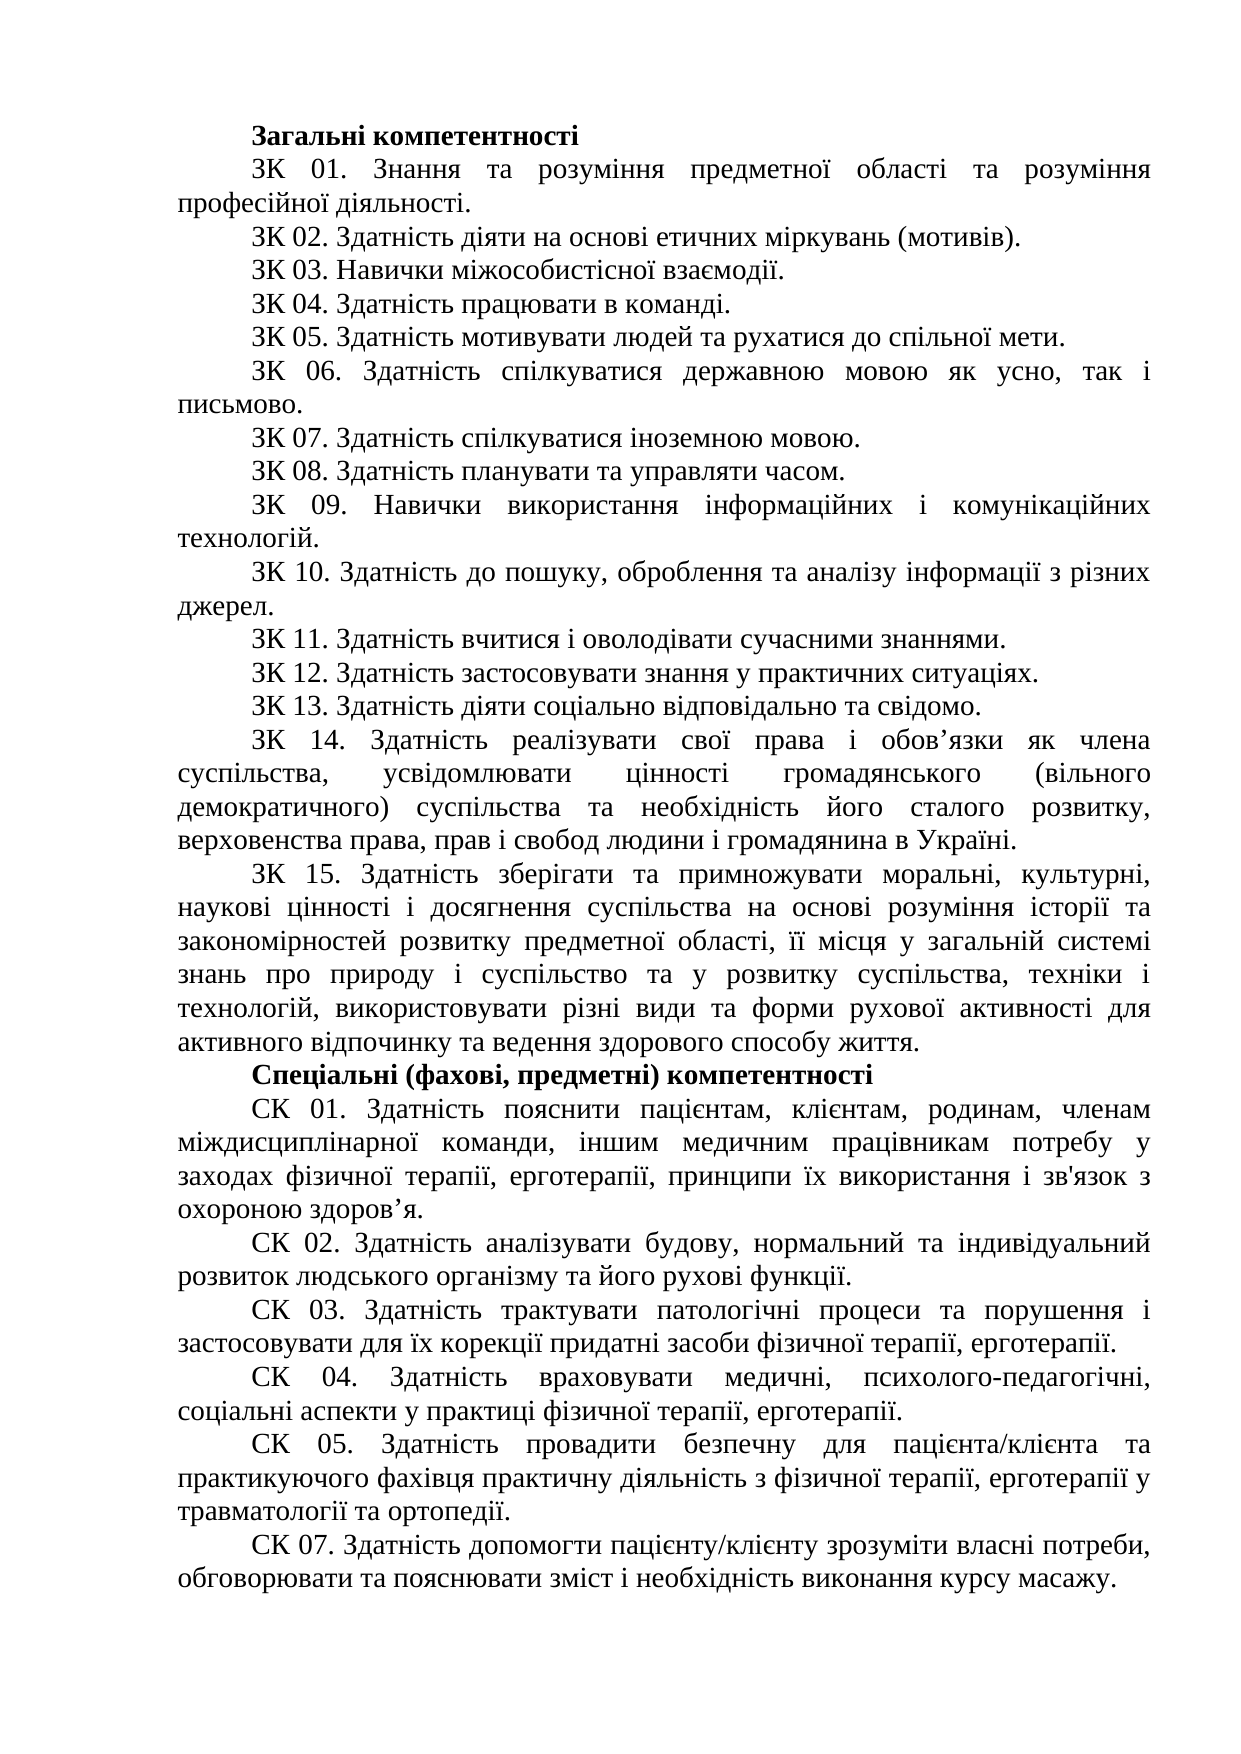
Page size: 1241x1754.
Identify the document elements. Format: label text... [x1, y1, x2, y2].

text ЗК 04. Здатність працювати в команді. [177, 286, 1152, 319]
text ЗК 08. Здатність планувати та управляти часом. [177, 453, 1152, 487]
text ЗК 09. Навички використання інформаційних і комунікаційних технологій. [177, 487, 1152, 554]
text СК 07. Здатність допомогти пацієнту/клієнту зрозуміти власні потреби, обговорювати та пояснювати зміст і необхідність виконання курсу масажу. [177, 1527, 1152, 1594]
text ЗК 15. Здатність зберігати та примножувати моральні, культурні, наукові цінності і досягнення суспільства на основі розуміння історії та закономірностей розвитку предметної області, її місця у загальній системі знань про природу і суспільство та у розвитку суспільства, техніки і технологій, використовувати різні види та форми рухової активності для активного відпочинку та ведення здорового способу життя. [177, 856, 1152, 1057]
text ЗК 06. Здатність спілкуватися державною мовою як усно, так і письмово. [177, 353, 1152, 420]
text Загальні компетентності [177, 118, 1152, 152]
text ЗК 13. Здатність діяти соціально відповідально та свідомо. [177, 688, 1152, 722]
text СК 05. Здатність провадити безпечну для пацієнта/клієнта та практикуючого фахівця практичну діяльність з фізичної терапії, ерготерапії у травматології та ортопедії. [177, 1426, 1152, 1527]
text ЗК 02. Здатність діяти на основі етичних міркувань (мотивів). [177, 219, 1152, 252]
text ЗК 10. Здатність до пошуку, оброблення та аналізу інформації з різних джерел. [177, 554, 1152, 621]
text ЗК 11. Здатність вчитися і оволодівати сучасними знаннями. [177, 621, 1152, 655]
text ЗК 05. Здатність мотивувати людей та рухатися до спільної мети. [177, 319, 1152, 353]
text ЗК 07. Здатність спілкуватися іноземною мовою. [177, 420, 1152, 453]
text СК 02. Здатність аналізувати будову, нормальний та індивідуальний розвиток людського організму та його рухові функції. [177, 1225, 1152, 1292]
text СК 03. Здатність трактувати патологічні процеси та порушення і застосовувати для їх корекції придатні засоби фізичної терапії, ерготерапії. [177, 1292, 1152, 1359]
text ЗК 14. Здатність реалізувати свої права і обов’язки як члена суспільства, усвідомлювати цінності громадянського (вільного демократичного) суспільства та необхідність його сталого розвитку, верховенства права, прав і свобод людини і громадянина в Україні. [177, 722, 1152, 856]
text ЗК 01. Знання та розуміння предметної області та розуміння професійної діяльності. [177, 152, 1152, 219]
text Спеціальні (фахові, предметні) компетентності [177, 1057, 1152, 1091]
text СК 04. Здатність враховувати медичні, психолого-педагогічні, соціальні аспекти у практиці фізичної терапії, ерготерапії. [177, 1359, 1152, 1426]
text ЗК 12. Здатність застосовувати знання у практичних ситуаціях. [177, 655, 1152, 688]
text СК 01. Здатність пояснити пацієнтам, клієнтам, родинам, членам міждисциплінарної команди, іншим медичним працівникам потребу у заходах фізичної терапії, ерготерапії, принципи їх використання і зв'язок з охороною здоров’я. [177, 1091, 1152, 1225]
text ЗК 03. Навички міжособистісної взаємодії. [177, 252, 1152, 286]
